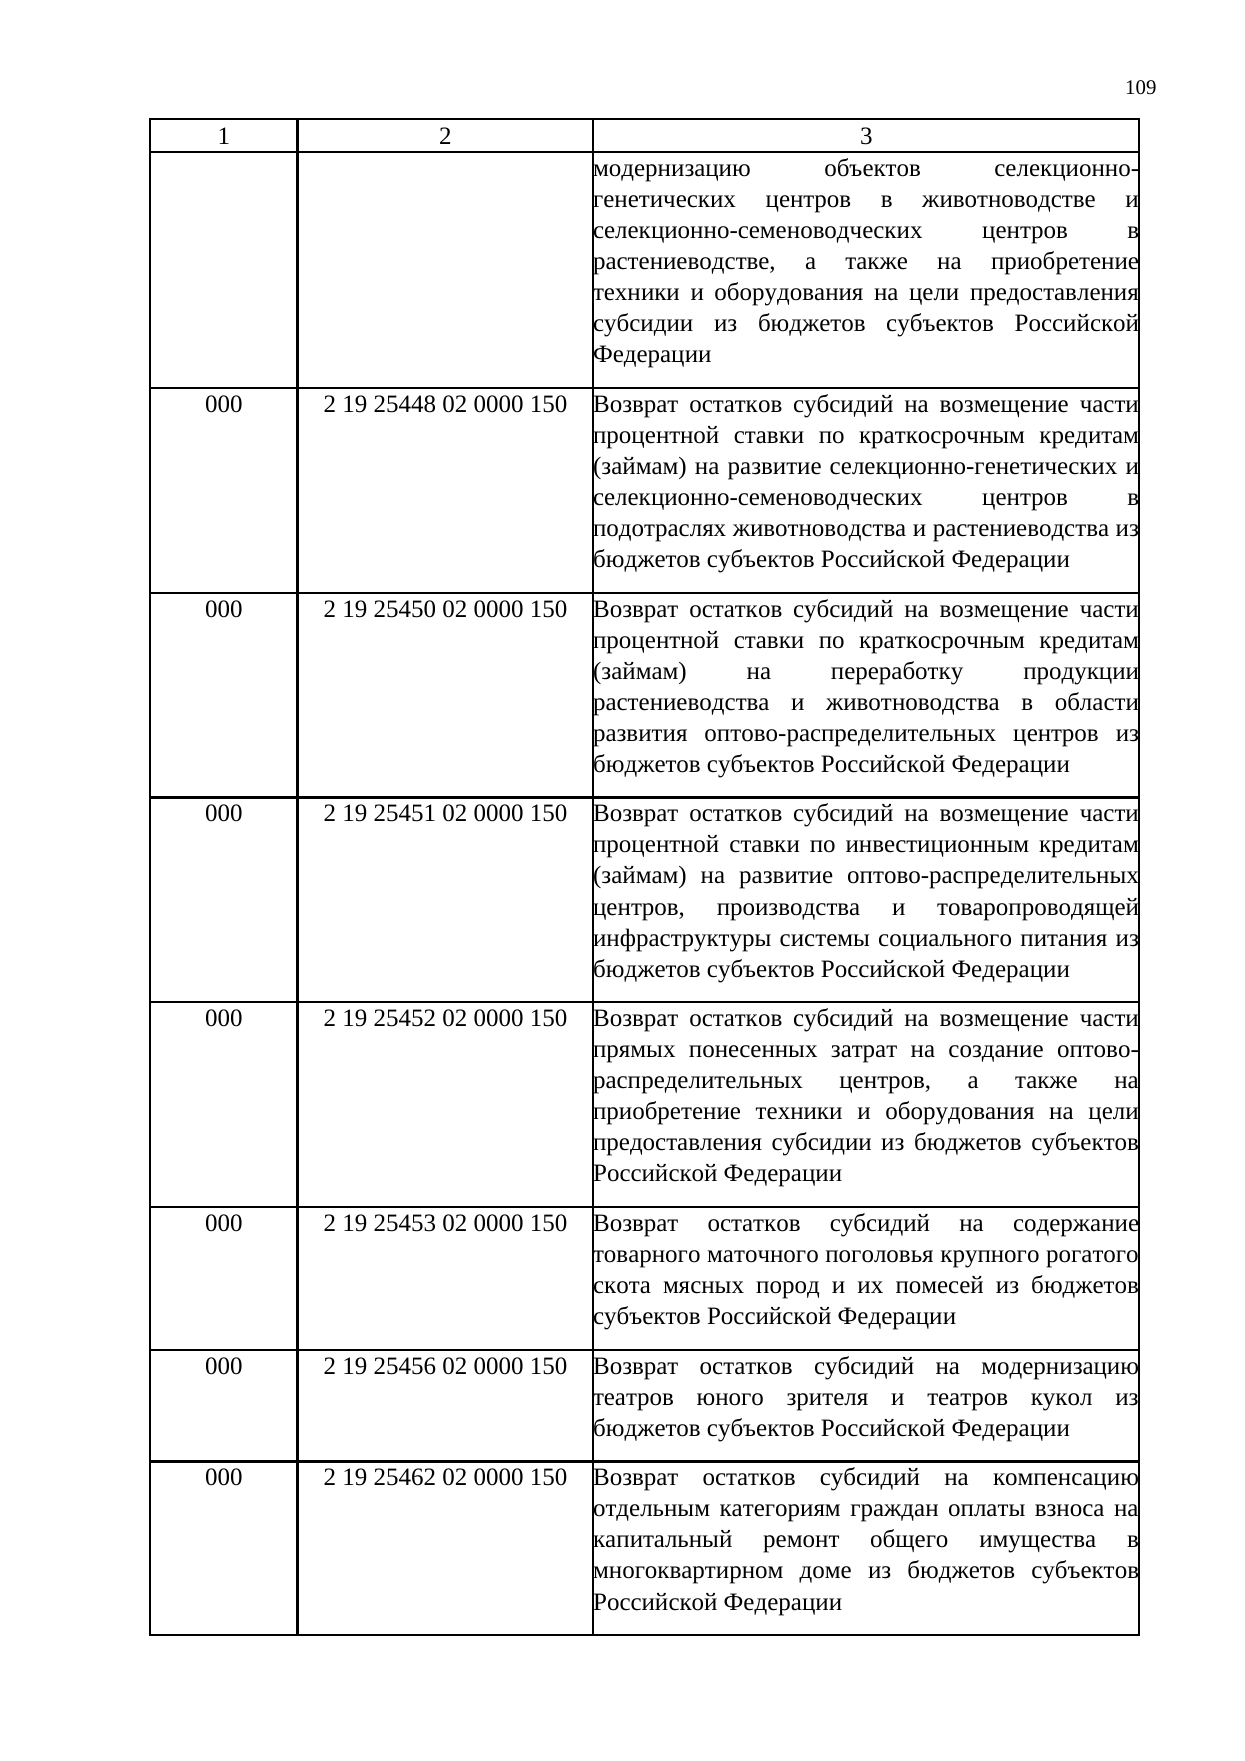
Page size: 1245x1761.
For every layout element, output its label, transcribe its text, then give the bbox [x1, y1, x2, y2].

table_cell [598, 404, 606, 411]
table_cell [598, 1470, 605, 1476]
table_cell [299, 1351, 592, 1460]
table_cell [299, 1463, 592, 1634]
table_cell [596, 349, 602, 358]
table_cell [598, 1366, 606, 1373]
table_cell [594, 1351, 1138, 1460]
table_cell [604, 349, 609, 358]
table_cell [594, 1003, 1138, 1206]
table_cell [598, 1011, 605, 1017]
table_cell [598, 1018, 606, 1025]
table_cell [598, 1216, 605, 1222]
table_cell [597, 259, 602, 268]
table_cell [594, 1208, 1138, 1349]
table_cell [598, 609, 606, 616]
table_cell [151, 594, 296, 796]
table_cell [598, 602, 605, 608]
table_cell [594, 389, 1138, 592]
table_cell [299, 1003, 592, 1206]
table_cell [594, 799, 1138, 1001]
table_header 3 [594, 120, 1138, 151]
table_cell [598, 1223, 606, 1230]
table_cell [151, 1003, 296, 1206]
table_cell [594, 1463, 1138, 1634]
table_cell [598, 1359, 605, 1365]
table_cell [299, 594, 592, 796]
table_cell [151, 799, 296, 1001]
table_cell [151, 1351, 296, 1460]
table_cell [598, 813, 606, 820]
table_header 2 [299, 120, 592, 151]
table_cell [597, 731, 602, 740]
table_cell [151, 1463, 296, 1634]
table_header 1 [151, 120, 296, 151]
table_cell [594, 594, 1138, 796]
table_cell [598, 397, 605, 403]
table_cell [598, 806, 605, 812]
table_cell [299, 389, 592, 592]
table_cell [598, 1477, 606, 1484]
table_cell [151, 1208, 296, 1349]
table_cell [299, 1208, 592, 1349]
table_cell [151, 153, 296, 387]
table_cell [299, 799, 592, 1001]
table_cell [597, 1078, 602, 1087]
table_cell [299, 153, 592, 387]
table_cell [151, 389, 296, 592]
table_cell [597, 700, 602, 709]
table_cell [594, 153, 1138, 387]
